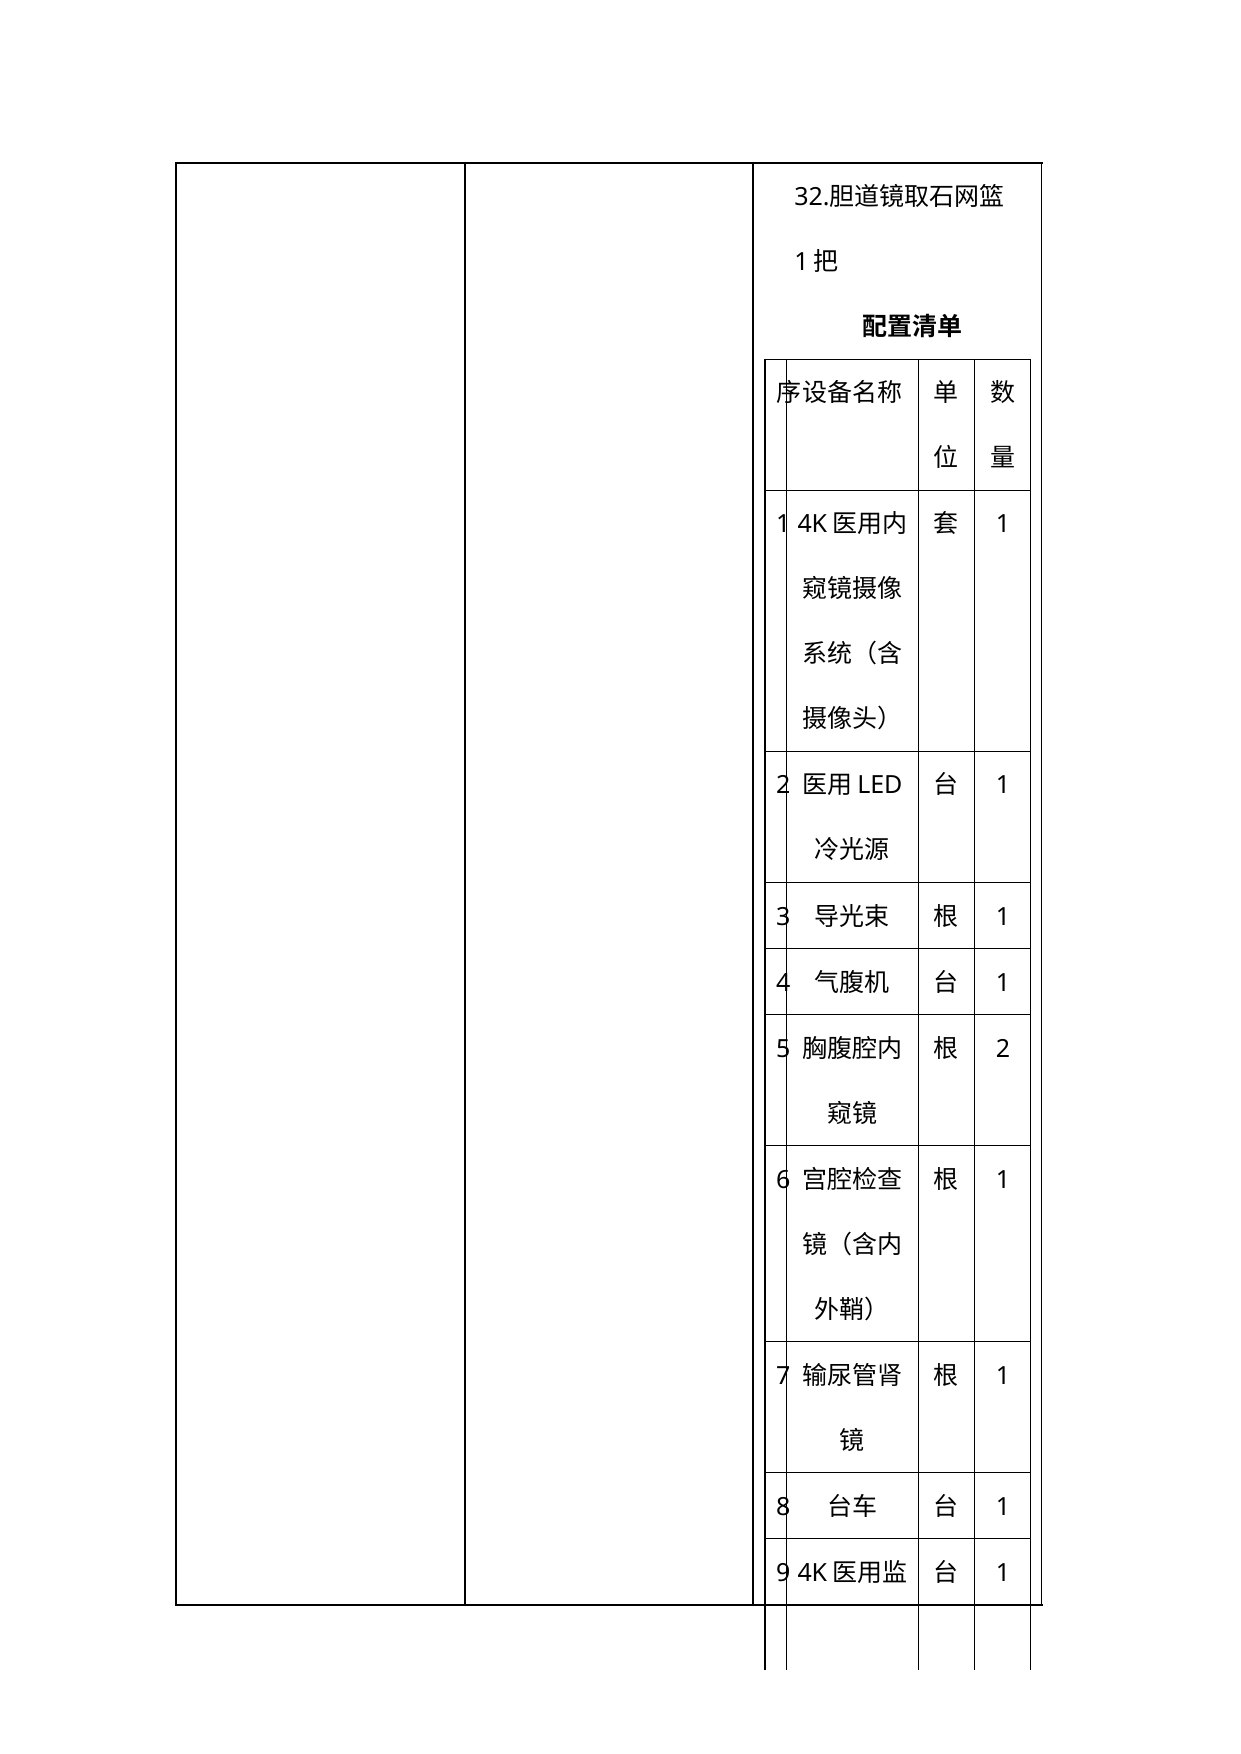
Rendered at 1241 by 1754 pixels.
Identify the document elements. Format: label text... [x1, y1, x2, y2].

table_cell 一、设备名称：腹腔镜。 二、设备用途说明：胸腹腔、宫腔、输尿管肾、膀胱等相关检查及手术治疗。 三、主要技术及系统概述： （一）4K摄像系统主机： 1.具备烟雾去除、录像、拍照、白平衡、摄像按键等功能。 2.分辨率：≥4096×2160像素。 3.图像色彩空间标准：BT.2020标准。 4.视频输出接口：HDMI×2（4K超高清输出）、3G-SDI×4（4K超高清输出）；3G-SDI×1(全高清输出)。 5.电子放大功能：≥2.5倍电子放大。 6.烟雾去除功能：≥200档可调。 7.▲血管增强功能：≥200档可调。 8.具有过度曝光、暗处修正强化功能。 9.▲具备特殊成像功能，包括但不限于黑白成像、荧光成像、电子染色成像等功能。 10.主机自带USB接口，直接连接U盘可以录像和照相，存储格式：图片为JPEG、视频为MPEG-4。 11.可拓展同品牌电子软镜。 （二）4K摄像头： 1.图像采集分辨率：≥3840×2160像素。 2.光电耦合器：4K超高清CMOS图像传感器。 3.标准C-Mount接口可灵活更换光学物镜卡口，满足不同光学内窥镜的使用。 4.摄像头功能按键：≥4个，可设置烟雾去除、白平衡、宽动态、血管增强等。 5.摄像头重量≤160g。 （三）医用内窥镜LED冷光源： 1.光源使用时间：≥60000小时。 2.LED指示灯显示亮度调节：≥19档。 3.色温：3000-7000K。 4.光照均匀性≤0.22。 5.具备待机按键。 （四）4K胸腹腔内窥镜： 1.直径：≥10mm。 2.工作长度：≥330mm。 3.视向角：30°。 4.视场角：≥80°。 5.景深：3-220mm。 6.▲可高温高压、低温等离子消毒灭菌，具备先端加热功能。 7.与摄像系统同一品牌。 （五）导光束： 1.有效直径≥4.8mm。 2.工作长度≥3米。 （六）气腹机技术参数： 1.压力控制范围：1 mmHg - 30 mmHg。 2.流量可调：1-50L/min。 3.多种模式可选包括儿童模式、成人模式、肥胖模式等。 4.气体总量：同腹腔压力、流速一样，均可从液晶显示屏上读取。 5.与影像链成像系统为同一制造商。 6.多重过压保护。 （七）4K液晶医用监视器 1.尺寸：≥32吋。 2.分辨率：≥3840×2160。 3.背光为LED。 4.亮度标准≥850cd/m²。 5.响应时间≤18ms。 6.对比度≥1500:1。 （八）台车： 1.360°可旋转监视器支架，可调节高度。 2.无外露螺丝设计，内置固定架，可调节活动层板。 3.收纳抽屉，便于存取附件或耗材。 4.集中式多接口插座，满足多器械同时使用需求。 5.可配外接内窥镜支架，能同时使用两副内窥镜。 （九） 4K宫腔镜： 1.宫腔内窥镜 1.1▲4K镜体。 1.2.直径：≥2.9mm。 1.3.工作长度：≥300mm。 1.4.视向角：0°/12°/30°可选。 1.5.视场角：≥80°。 1.6.有效景深范围：3-150mm。 1.7.防水等级高于IPX7。 1.8.光能传递效率：2.9mm≥1000cd/（㎡*lm）；4mm≥1100cd/（㎡*lm）。 1.9 与摄像主机光源为同一生产厂家。 2.连续灌流鞘： 2.1外鞘周长≤15Fr。 2.2内鞘周长≤13Fr。 2.3卡扣式锁钮。 2.4适配5Fr宫腔镜手术器械，器械可360°旋转。 2.5双向灌流，进出水有独立通道。 （十）输尿管肾镜： 1.视向角：0°。 2.视场角：≥75°。 3.头部最细端外径：≤Fr7.5。 4.景深范围：3～20mm。 5.工作长度：≥400mm。 6.器械通道：≥Φ1.8mm。 7.输尿管肾镜钳子: Fr5*580mm。 （十一）等离子手术设备： 1.▲主机界面采用一体化全触屏式操作，LCD液晶显示屏。 2.触屏界面同时具有：汽化切割、消融凝血、消融定时显示；汽化、切割功率≤300W； 消融、止血功率≤100W；插入不同功能的刀头。 3.主机采用数字控制电路。 4.主机工作可提示工作能量输出状态。 5.主机能通过等离子刀头反馈负载的工作信息并自动调整阻抗和能量的输出。 6.具有各种手术刀头识别和保护功能、根据插入刀头的不同自动输出不同的功率，不用频繁调节功率和阻抗区间。 7.主机设置脉冲电切、连续电切、脉冲电凝、连续电凝功能模式。 8.主机具有自动检测刀头和附件连接功能，如果连接不好，主机会有报警声音提示。 9.具有双脚踏分别控制汽化、切割和消融、止血、修复手术。 10.刀头有单独的注册证，注册证名称符合陕西省医疗保障局收费规定。 11.刀头需有无菌一次性使用和重复使用。 12.主机可以自动识别控制刀头的功率、档位。 13.刀头具有粗环、细环、针状和杆状等多种治疗刀头可供选择。 14.有可与宫腔检查镜配套使用的等离子刀头，并有多种规格型号可选。 15.电切镜参数。 15.1内窥镜：规格尺寸4mm×302mm，视像角为12°或25°。 15.2工作手柄为被动式。 15.3工作外鞘≤26Fr。 15.4工作内鞘≤24Fr，可360°旋转。 （十二）高频电刀： 1.具有单极（纯切、混切 I、混切II、点凝、喷射凝）、双极电凝（脚控、自动）≥六种工作模式。 2.具有双极自动输出功能。 3.具有输出功率自动补偿功能。 4.输出功率≥300W。 5.具有记忆功能。 6.双极低电压输出技术，具有单双、双极自动转换功能。 7.适合各种内窥镜手术。 8.具有敷肌板回路电极接触面积实时监控系统。 9.安全性能： 9.1自动检测吸收高频漏电流。 9.2中性电极故障声光报警。 9.3自动保护短路输出。 9.4中性电极板监测。 9.5输出功率误差自动检测、补偿。 （十三）纤维胆道镜： 1.视场角：≥110°直视。 2.分辨率率：≥4.0lp/mm。 3.景深：3mm-50mm。 4.照度：≥10000 lx。 5.目 镜：≥40倍率放大目镜。 6.工作长度：≥380mm。 7.先端部外径：≤5.8mm。 8.插入部外径：≤5.9mm。 9.钳道孔径：≥2.6mm。 10.吸引孔径：≥1.4mm。 11.弯曲角度：上≥130°下≥100°。 12.吸引量：≥300 mL/min。 13.防水等级：IPX7。 （十四）关节镜： 1.视场角：≥55°。 2.视向角：0°、30°。 3.工作长度：≥160mm 。 4.分辨率：＞30 lp/mm（物距4mm时）。 5.镜管直径：φ4mm 。 6.放大率：≥5倍（物距4mm时）。 7.照度：≥6000lx 。 8.镜鞘外径：φ5.6mm 。 （十五）手术器械： 1.穿刺器（磁性片阀）Φ 10.5*105 2套 2.穿刺器（磁性片阀）Φ5.5*105 2套 3.双极电凝钳Φ5*330 1把 4.高频电缆线（双极）3000mm 1支 5.高频电缆线（单极）3000mm 1支 6.电钩Φ5*330 1支 7.电棒Φ5*330 1支 8.弯分离钳Φ5*330 1把 9.弯剪（双动）Φ5*330 1把 10.转换器Φ 10-5 1支 11.持针钳（O 型） 1把 12.组织抓取钳（单动/ 二孔）Φ5*3301把 13.组织抓取钳（输尿 管）Φ5*330 1把 14.长颌抓钳Φ5*330 2把 15.无损伤抓钳Φ5*330 3把 16.冲吸器（推阀）Φ5*330 1套 17.探针Φ5*330 1支 18.气腹针Φ2.2*120 1支 19.钛夹钳Φ 10*330 1把 20.塑料夹钳Φ 10*330 1把 21.子宫操纵器 1套 22.输卵管抓钳Φ5*330 1把 23.活检钳Φ1.6*330 1把 24.异物钳Φ1.6*330 1把 25.直剪Φ1.6*330 1把 26.胆囊抓钳Φ5*330 1把 27.胆总管切开刀Φ5*330 1把 28.直角分离钳Φ5*330 1把 29.卵巢抓钳Φ5*330 1把 30.取石钳Φ10*330 1把 31.哈巴狗抓钳Φ10*330 1把 （哈巴狗头子 25弯） 1把 （哈巴狗头子 45直） 1把 32.胆道镜取石网篮 1把 配置清单 [754, 164, 1041, 1604]
table_cell 1 [177, 164, 464, 1604]
table_cell [466, 164, 752, 1604]
